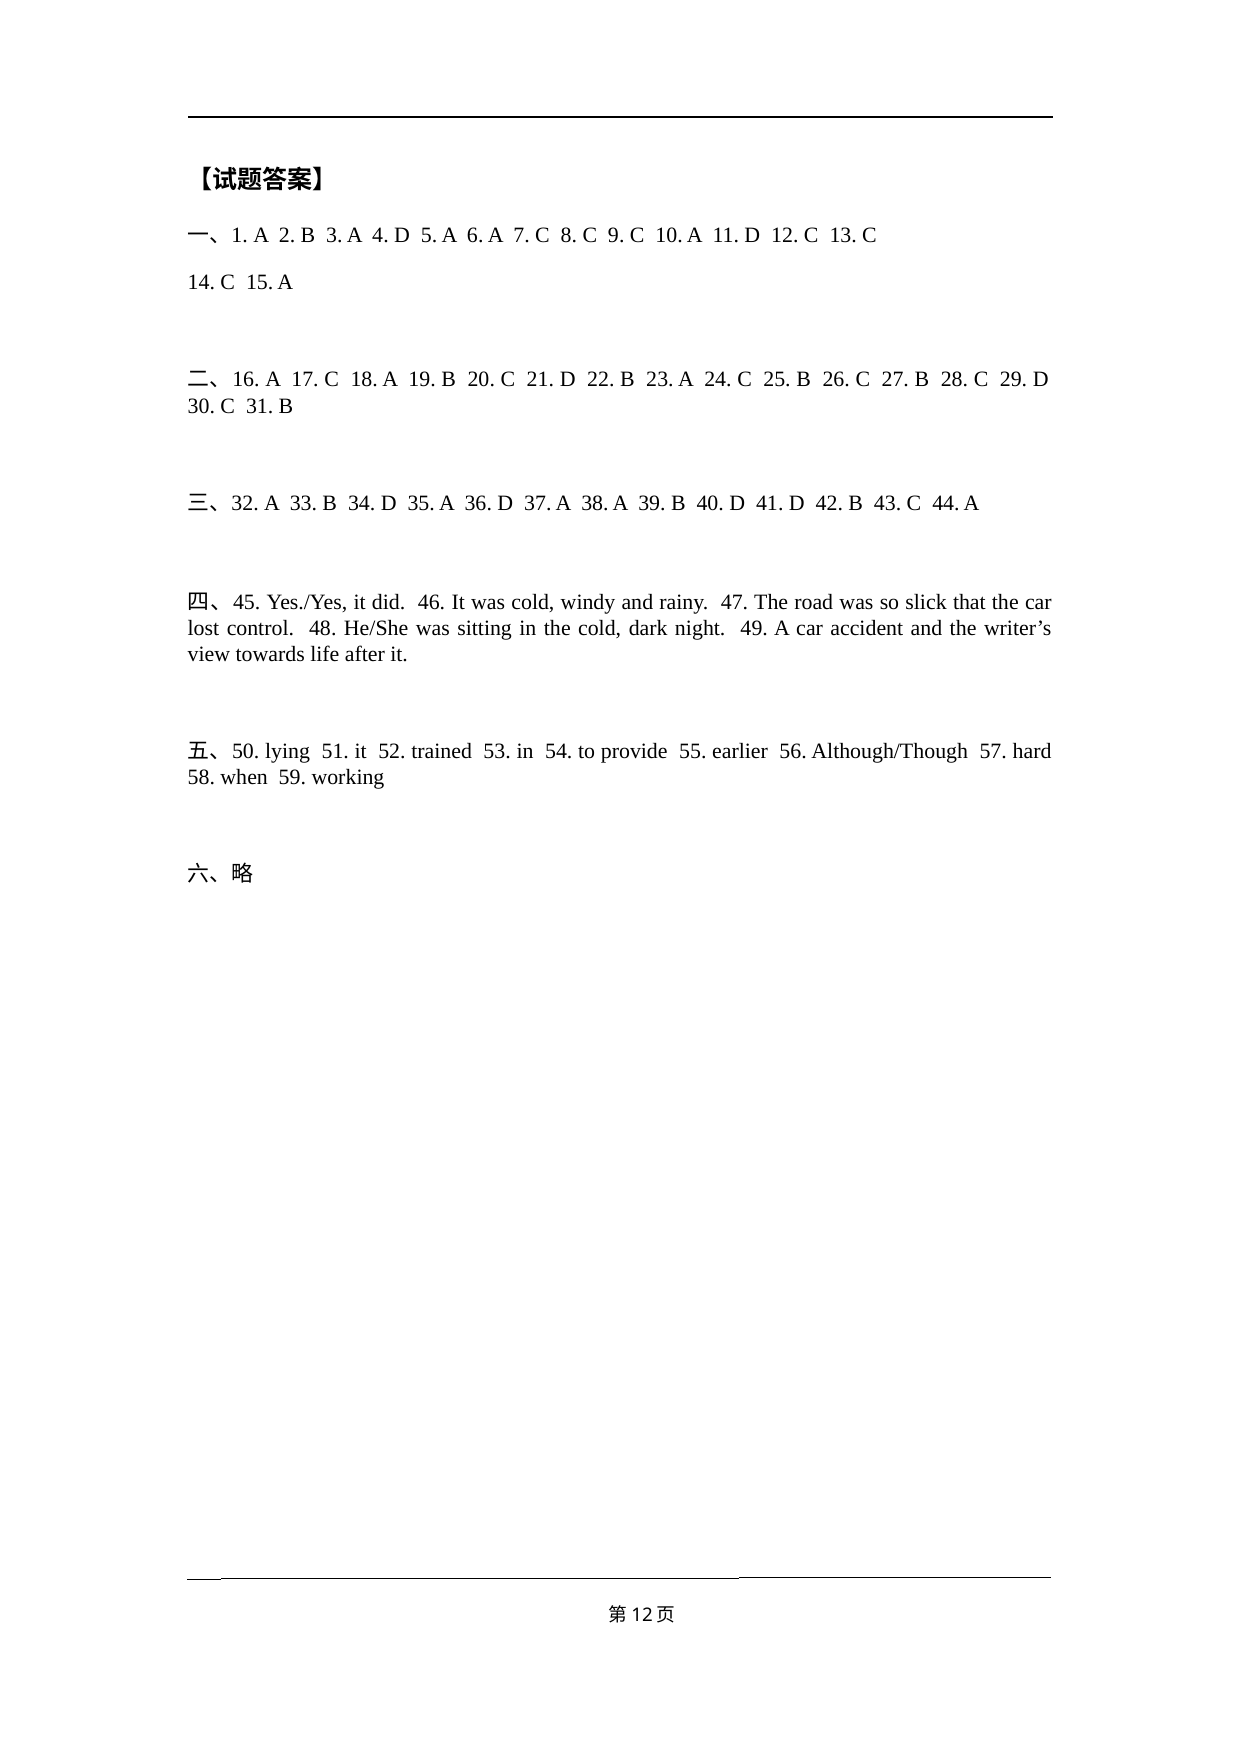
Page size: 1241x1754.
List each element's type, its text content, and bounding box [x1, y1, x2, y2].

text 三、32. A 33. B 34. D 35. A 36. D 37. A 38. A 39. B 40. D 41. D 42. B 43. C 44. A [187, 485, 1053, 517]
text 五、50. lying 51. it 52. trained 53. in 54. to provide 55. earlier 56. Although/Though 57. hard 58. when 59. working [187, 733, 1053, 789]
text 六、略 [187, 856, 1053, 888]
text 14. C 15. A [187, 269, 1053, 294]
text 四、45. Yes./Yes, it did. 46. It was cold, windy and rainy. 47. The road was so slick that the car lost control. 48. He/She was sitting in the cold, dark night. 49. A car accident and the writer’s view towards life after it. [187, 584, 1053, 666]
text 一、1. A 2. B 3. A 4. D 5. A 6. A 7. C 8. C 9. C 10. A 11. D 12. C 13. C [187, 217, 1053, 248]
text 二、16. A 17. C 18. A 19. B 20. C 21. D 22. B 23. A 24. C 25. B 26. C 27. B 28. C 29. D 30. C 31. B [187, 361, 1053, 418]
text 【试题答案】 [187, 160, 1053, 196]
